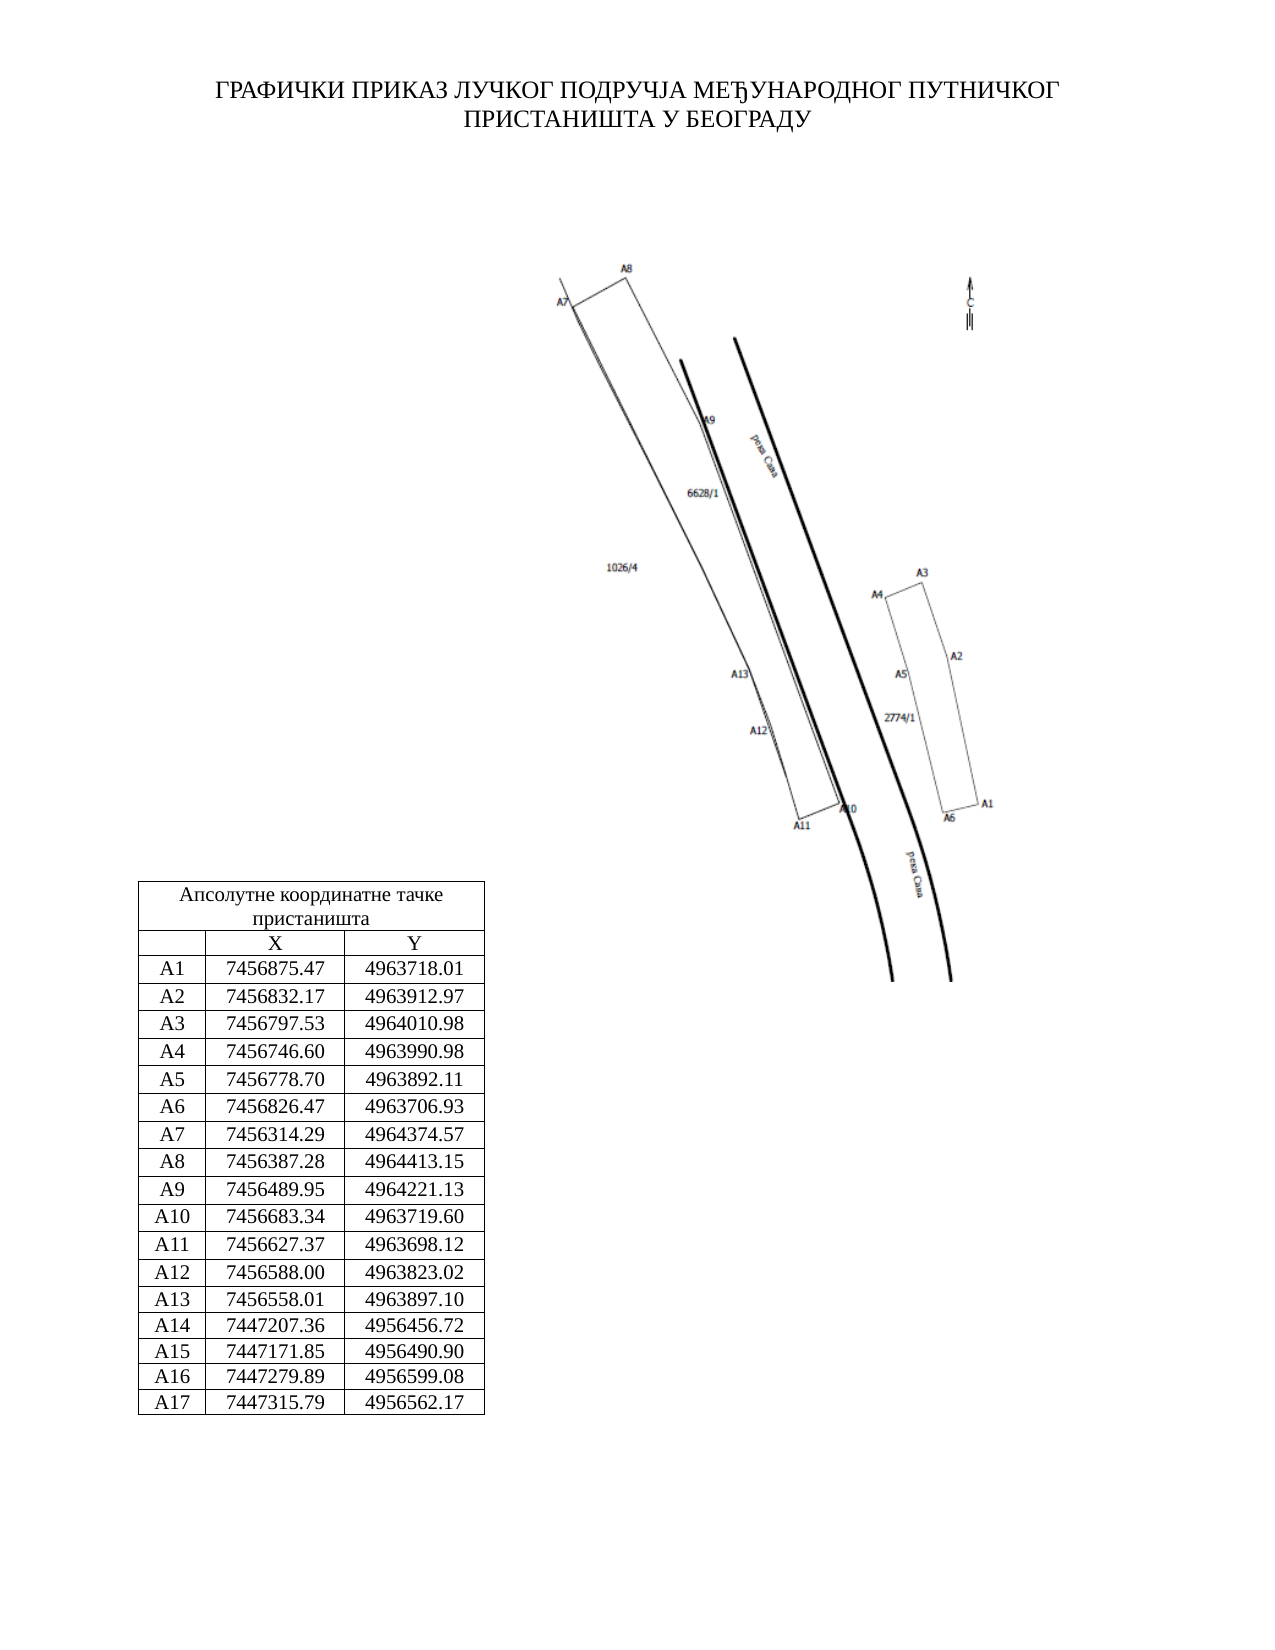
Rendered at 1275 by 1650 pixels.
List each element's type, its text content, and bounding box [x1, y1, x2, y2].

table_cell A10 [139, 1205, 205, 1231]
table_cell A4 [139, 1039, 205, 1065]
table_cell 7456683.34 [206, 1205, 344, 1231]
table_cell A3 [139, 1011, 205, 1038]
table_cell 7456778.70 [206, 1066, 344, 1093]
table_cell 4964413.15 [345, 1149, 484, 1176]
table_cell A13 [139, 1287, 205, 1312]
table_cell A9 [139, 1177, 205, 1203]
table_cell 4956456.72 [345, 1313, 484, 1337]
table_cell 7456558.01 [206, 1287, 344, 1312]
table_cell [139, 931, 205, 955]
table_cell А15 [139, 1339, 205, 1363]
table_cell А16 [139, 1364, 205, 1389]
table_cell 7447279.89 [206, 1364, 344, 1389]
table_cell A5 [139, 1066, 205, 1093]
table_cell 4963990.98 [345, 1039, 484, 1065]
table_cell 4964374.57 [345, 1122, 484, 1148]
table_cell 4956490.90 [345, 1339, 484, 1363]
table_cell 4963718.01 [345, 956, 484, 983]
table_cell А14 [139, 1313, 205, 1337]
table_cell 4956599.08 [345, 1364, 484, 1389]
table_cell 7456746.60 [206, 1039, 344, 1065]
table_cell 7456832.17 [206, 984, 344, 1010]
table_cell 7456826.47 [206, 1094, 344, 1121]
table_cell X [206, 931, 344, 955]
table_cell 7456797.53 [206, 1011, 344, 1038]
table_cell 7456314.29 [206, 1122, 344, 1148]
table_cell A6 [139, 1094, 205, 1121]
table_cell 7456875.47 [206, 956, 344, 983]
table_cell 4963706.93 [345, 1094, 484, 1121]
table_cell А8 [139, 1149, 205, 1176]
table_cell 4956562.17 [345, 1390, 484, 1414]
table_cell A2 [139, 984, 205, 1010]
table_cell 7456489.95 [206, 1177, 344, 1203]
table_cell 4963719.60 [345, 1205, 484, 1231]
table_cell 4963698.12 [345, 1232, 484, 1259]
table_cell 7447207.36 [206, 1313, 344, 1337]
table_cell A1 [139, 956, 205, 983]
table_cell 4964010.98 [345, 1011, 484, 1038]
table_cell 7456588.00 [206, 1260, 344, 1286]
table_cell 7456387.28 [206, 1149, 344, 1176]
table_cell 4963897.10 [345, 1287, 484, 1312]
table_cell 7447171.85 [206, 1339, 344, 1363]
table_cell A11 [139, 1232, 205, 1259]
table_header Апсолутне координатне тачке пристаништа [139, 882, 484, 930]
table_cell 4963912.97 [345, 984, 484, 1010]
table_cell A12 [139, 1260, 205, 1286]
table_cell 4963892.11 [345, 1066, 484, 1093]
table_cell 7456627.37 [206, 1232, 344, 1259]
table_cell Y [345, 931, 484, 955]
table_cell 4964221.13 [345, 1177, 484, 1203]
table_cell 7447315.79 [206, 1390, 344, 1414]
picture [502, 166, 1061, 982]
table_cell А17 [139, 1390, 205, 1414]
table_cell 4963823.02 [345, 1260, 484, 1286]
table_cell A7 [139, 1122, 205, 1148]
